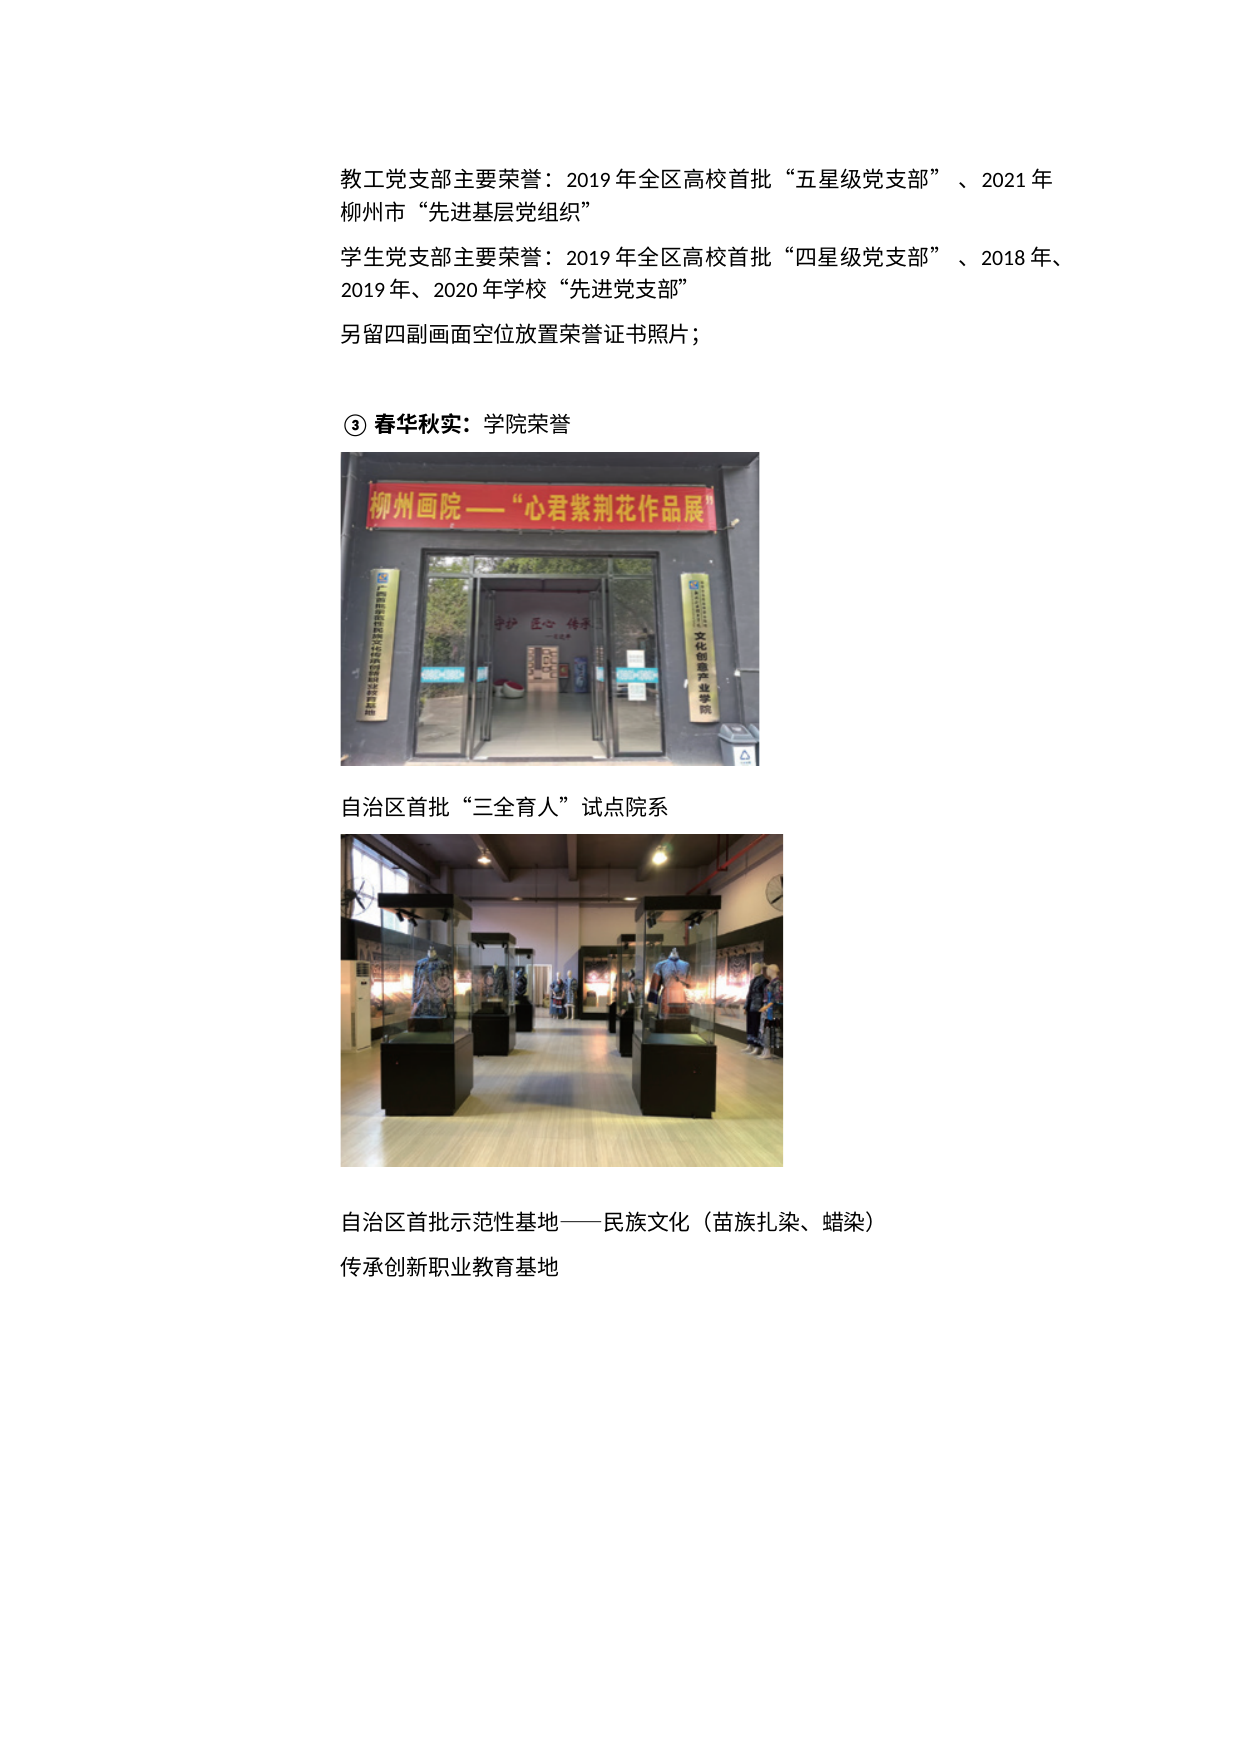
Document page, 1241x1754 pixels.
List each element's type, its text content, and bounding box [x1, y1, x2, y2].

text 另留四副画面空位放置荣誉证书照片； [341, 317, 1053, 349]
text ③春华秋实：学院荣誉 [341, 407, 1053, 439]
text 教工党支部主要荣誉：2019年全区高校首批“五星级党支部” 、2021年柳州市“先进基层党组织” [341, 162, 1053, 227]
text 传承创新职业教育基地 [341, 1249, 1053, 1282]
text 学生党支部主要荣誉：2019年全区高校首批“四星级党支部” 、2018年、2019年、2020年学校“先进党支部” [341, 239, 1053, 304]
text 自治区首批示范性基地——民族文化（苗族扎染、蜡染） [341, 1204, 1053, 1237]
picture [340, 452, 760, 766]
text 自治区首批“三全育人”试点院系 [341, 789, 1053, 822]
picture [340, 834, 784, 1167]
